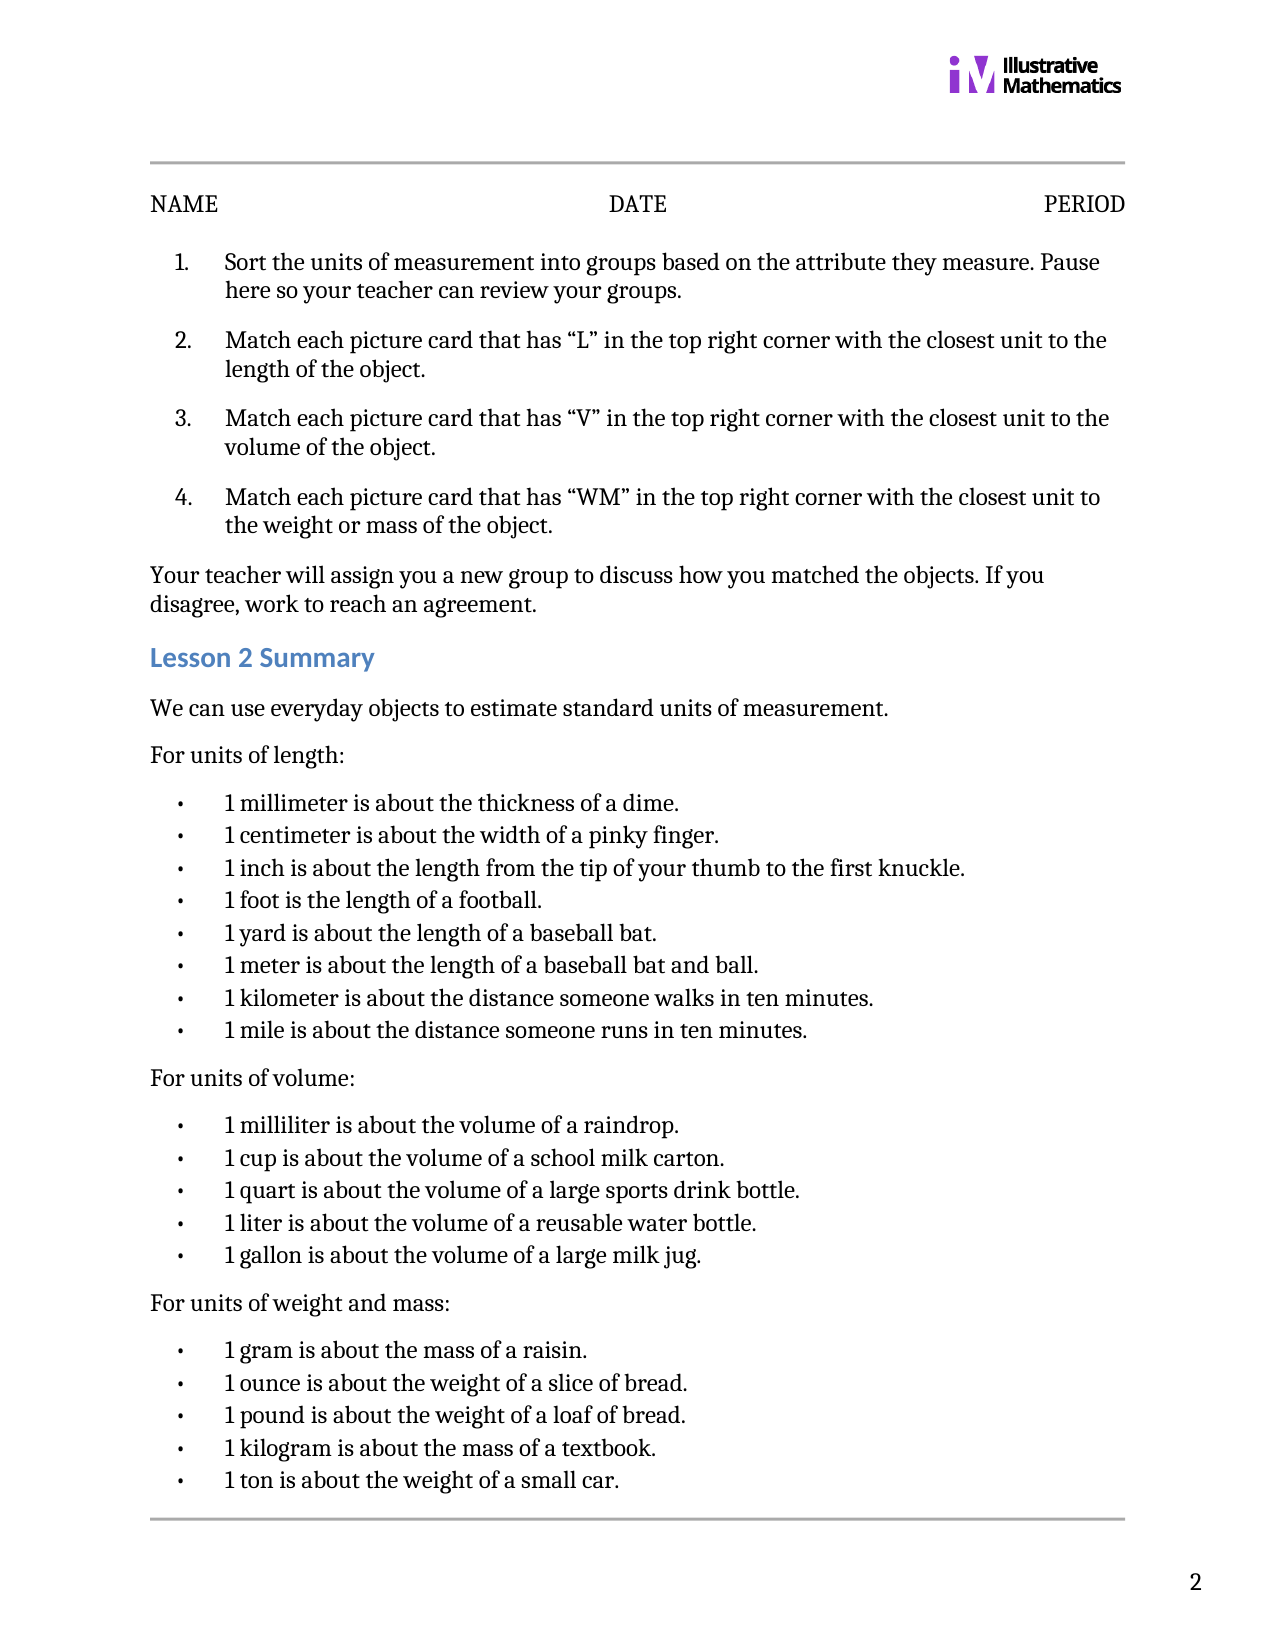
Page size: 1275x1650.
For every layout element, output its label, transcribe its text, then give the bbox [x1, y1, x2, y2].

list 1 liter is about the volume of a reusable water bottle. [175, 1208, 1125, 1237]
list 1 gram is about the mass of a raisin. [175, 1336, 1125, 1365]
subtitle Lesson 2 Summary [150, 639, 1125, 675]
list 1 millimeter is about the thickness of a dime. [175, 788, 1125, 817]
list 1 gallon is about the volume of a large milk jug. [175, 1241, 1125, 1270]
list 1 ton is about the weight of a small car. [175, 1466, 1125, 1495]
text For units of length: [150, 741, 1125, 770]
list 1 cup is about the volume of a school milk carton. [175, 1143, 1125, 1172]
list 1 quart is about the volume of a large sports drink bottle. [175, 1176, 1125, 1205]
text Your teacher will assign you a new group to discuss how you matched the objects. If you disagree, work to reach an agreement. [150, 561, 1125, 618]
list 1 foot is the length of a football. [175, 886, 1125, 915]
list 1 ounce is about the weight of a slice of bread. [175, 1368, 1125, 1397]
picture [949, 55, 1121, 93]
text For units of weight and mass: [150, 1288, 1125, 1317]
list Sort the units of measurement into groups based on the attribute they measure. Pause here so your teacher can review your groups. [175, 247, 1125, 305]
text We can use everyday objects to estimate standard units of measurement. [150, 693, 1125, 722]
list 1 pound is about the weight of a loaf of bread. [175, 1401, 1125, 1430]
list Match each picture card that has “L” in the top right corner with the closest unit to the length of the object. [175, 326, 1125, 383]
text For units of volume: [150, 1063, 1125, 1092]
list Match each picture card that has “WM” in the top right corner with the closest unit to the weight or mass of the object. [175, 482, 1125, 540]
list 1 kilogram is about the mass of a textbook. [175, 1433, 1125, 1462]
list 1 inch is about the length from the tip of your thumb to the first knuckle. [175, 853, 1125, 882]
list Match each picture card that has “V” in the top right corner with the closest unit to the volume of the object. [175, 404, 1125, 462]
list 1 mile is about the distance someone runs in ten minutes. [175, 1016, 1125, 1045]
list 1 centimeter is about the width of a pinky finger. [175, 821, 1125, 850]
list 1 milliliter is about the volume of a raindrop. [175, 1111, 1125, 1140]
list 1 kilometer is about the distance someone walks in ten minutes. [175, 983, 1125, 1012]
list 1 yard is about the length of a baseball bat. [175, 918, 1125, 947]
list 1 meter is about the length of a baseball bat and ball. [175, 951, 1125, 980]
